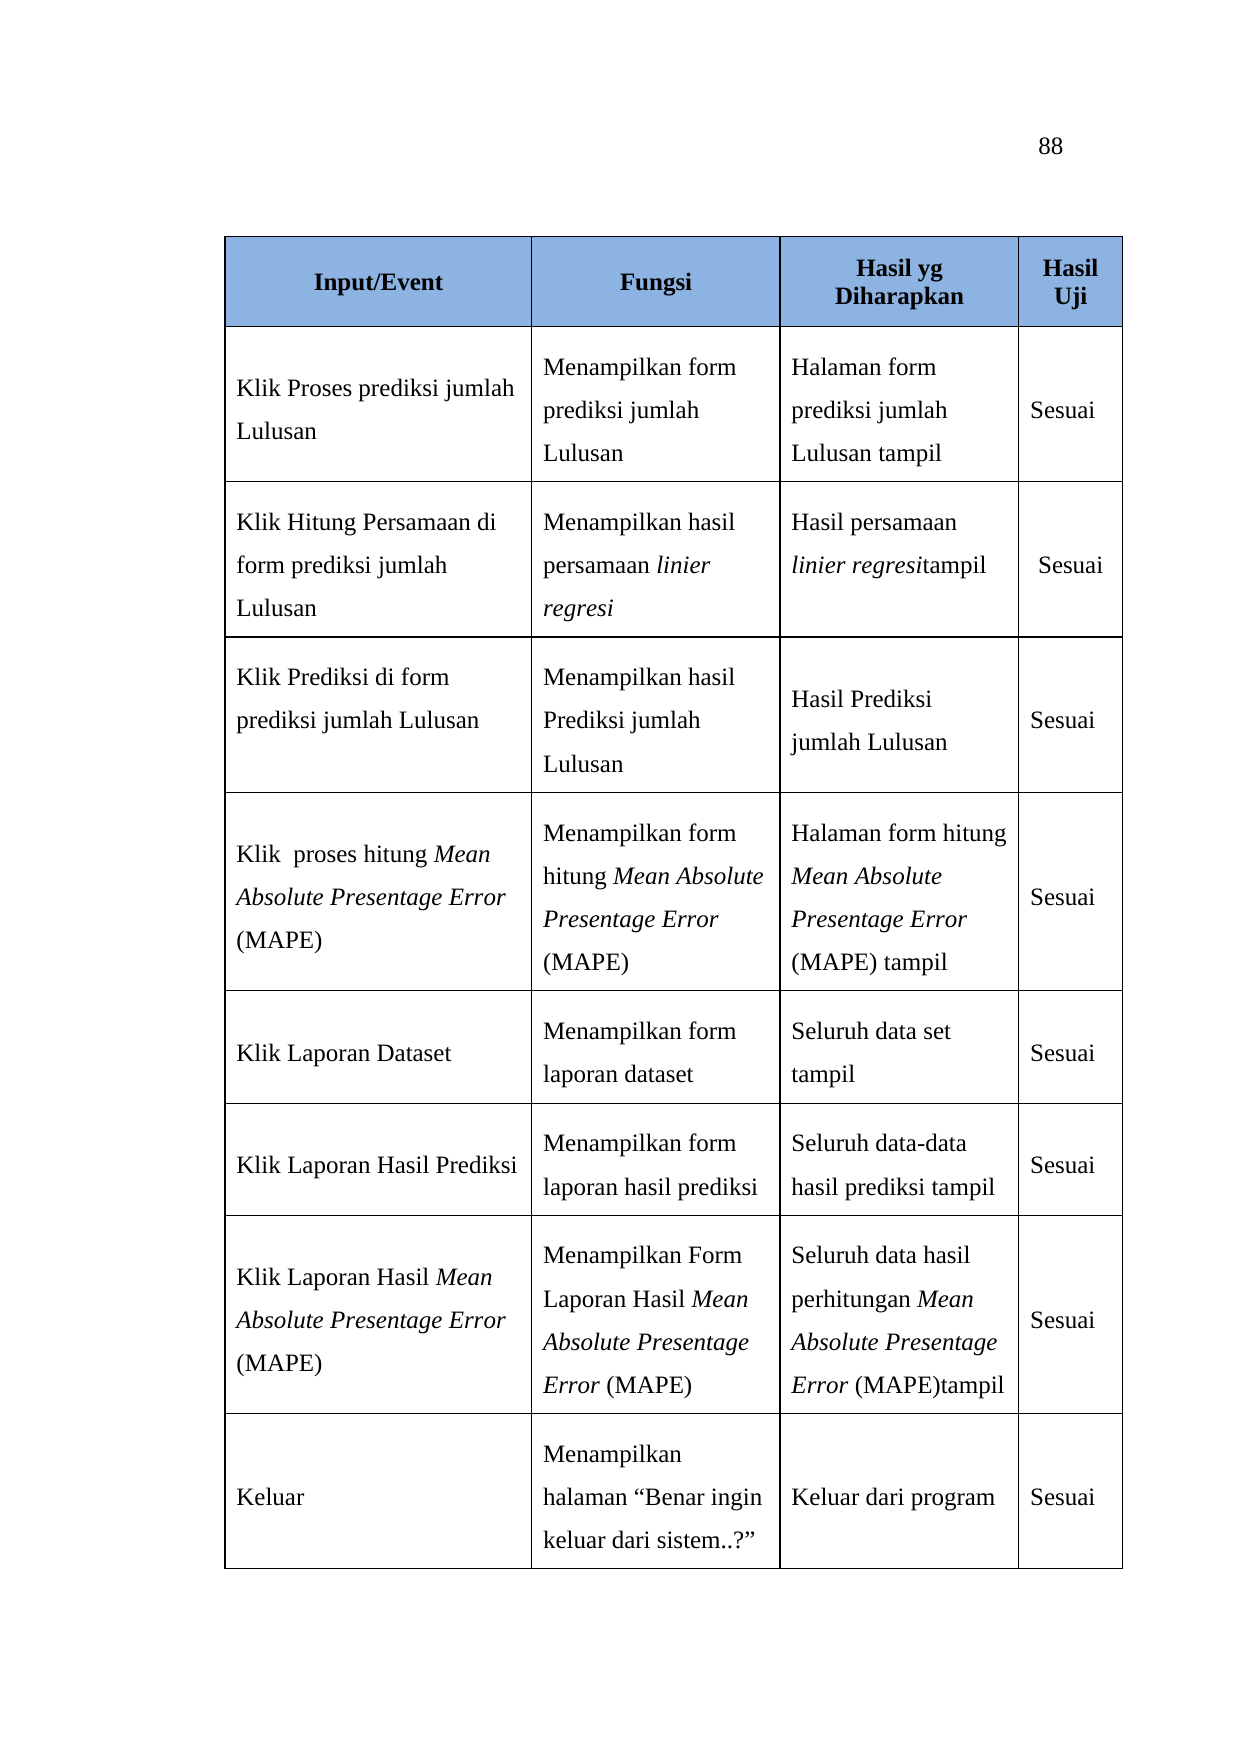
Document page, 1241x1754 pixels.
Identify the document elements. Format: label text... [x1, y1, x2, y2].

table_cell Klik Hitung Persamaan di form prediksi jumlah Lulusan [226, 482, 531, 636]
table_cell Menampilkan halaman “Benar ingin keluar dari sistem..?” [532, 1414, 779, 1568]
table_cell Menampilkan form laporan hasil prediksi [532, 1104, 779, 1214]
table_cell Seluruh data-data hasil prediksi tampil [781, 1104, 1018, 1214]
table_cell Halaman form hitung Mean Absolute Presentage Error (MAPE) tampil [781, 793, 1018, 990]
table_header Fungsi [532, 237, 779, 326]
table_cell Sesuai [1019, 327, 1122, 481]
table_cell Menampilkan hasil persamaan linier regresi [532, 482, 779, 636]
table_cell Sesuai [1019, 1104, 1122, 1214]
table_cell Sesuai [1019, 1216, 1122, 1413]
table_cell Halaman form prediksi jumlah Lulusan tampil [781, 327, 1018, 481]
table_cell Menampilkan form hitung Mean Absolute Presentage Error (MAPE) [532, 793, 779, 990]
table_cell Klik proses hitung Mean Absolute Presentage Error (MAPE) [226, 793, 531, 990]
table_cell Klik Laporan Dataset [226, 991, 531, 1102]
table_cell Sesuai [1019, 482, 1122, 636]
table_cell Hasil persamaan linier regresitampil [781, 482, 1018, 636]
table_cell Klik Laporan Hasil Mean Absolute Presentage Error (MAPE) [226, 1216, 531, 1413]
table_cell Menampilkan Form Laporan Hasil Mean Absolute Presentage Error (MAPE) [532, 1216, 779, 1413]
table_cell Klik Laporan Hasil Prediksi [226, 1104, 531, 1214]
table_cell Hasil Prediksi jumlah Lulusan [781, 638, 1018, 792]
table_cell Seluruh data hasil perhitungan Mean Absolute Presentage Error (MAPE)tampil [781, 1216, 1018, 1413]
table_cell Sesuai [1019, 1414, 1122, 1568]
table_cell Menampilkan form prediksi jumlah Lulusan [532, 327, 779, 481]
table_cell Menampilkan form laporan dataset [532, 991, 779, 1102]
table_cell Keluar dari program [781, 1414, 1018, 1568]
table_header Input/Event [226, 237, 531, 326]
table_cell Keluar [226, 1414, 531, 1568]
table_header Hasil Uji [1019, 237, 1122, 326]
table_cell Menampilkan hasil Prediksi jumlah Lulusan [532, 638, 779, 792]
table_cell Klik Prediksi di form prediksi jumlah Lulusan [226, 638, 531, 792]
table_cell Sesuai [1019, 991, 1122, 1102]
table_cell Sesuai [1019, 793, 1122, 990]
table_cell Seluruh data set tampil [781, 991, 1018, 1102]
table_header Hasil yg Diharapkan [781, 237, 1018, 326]
table_cell Klik Proses prediksi jumlah Lulusan [226, 327, 531, 481]
table_cell Sesuai [1019, 638, 1122, 792]
